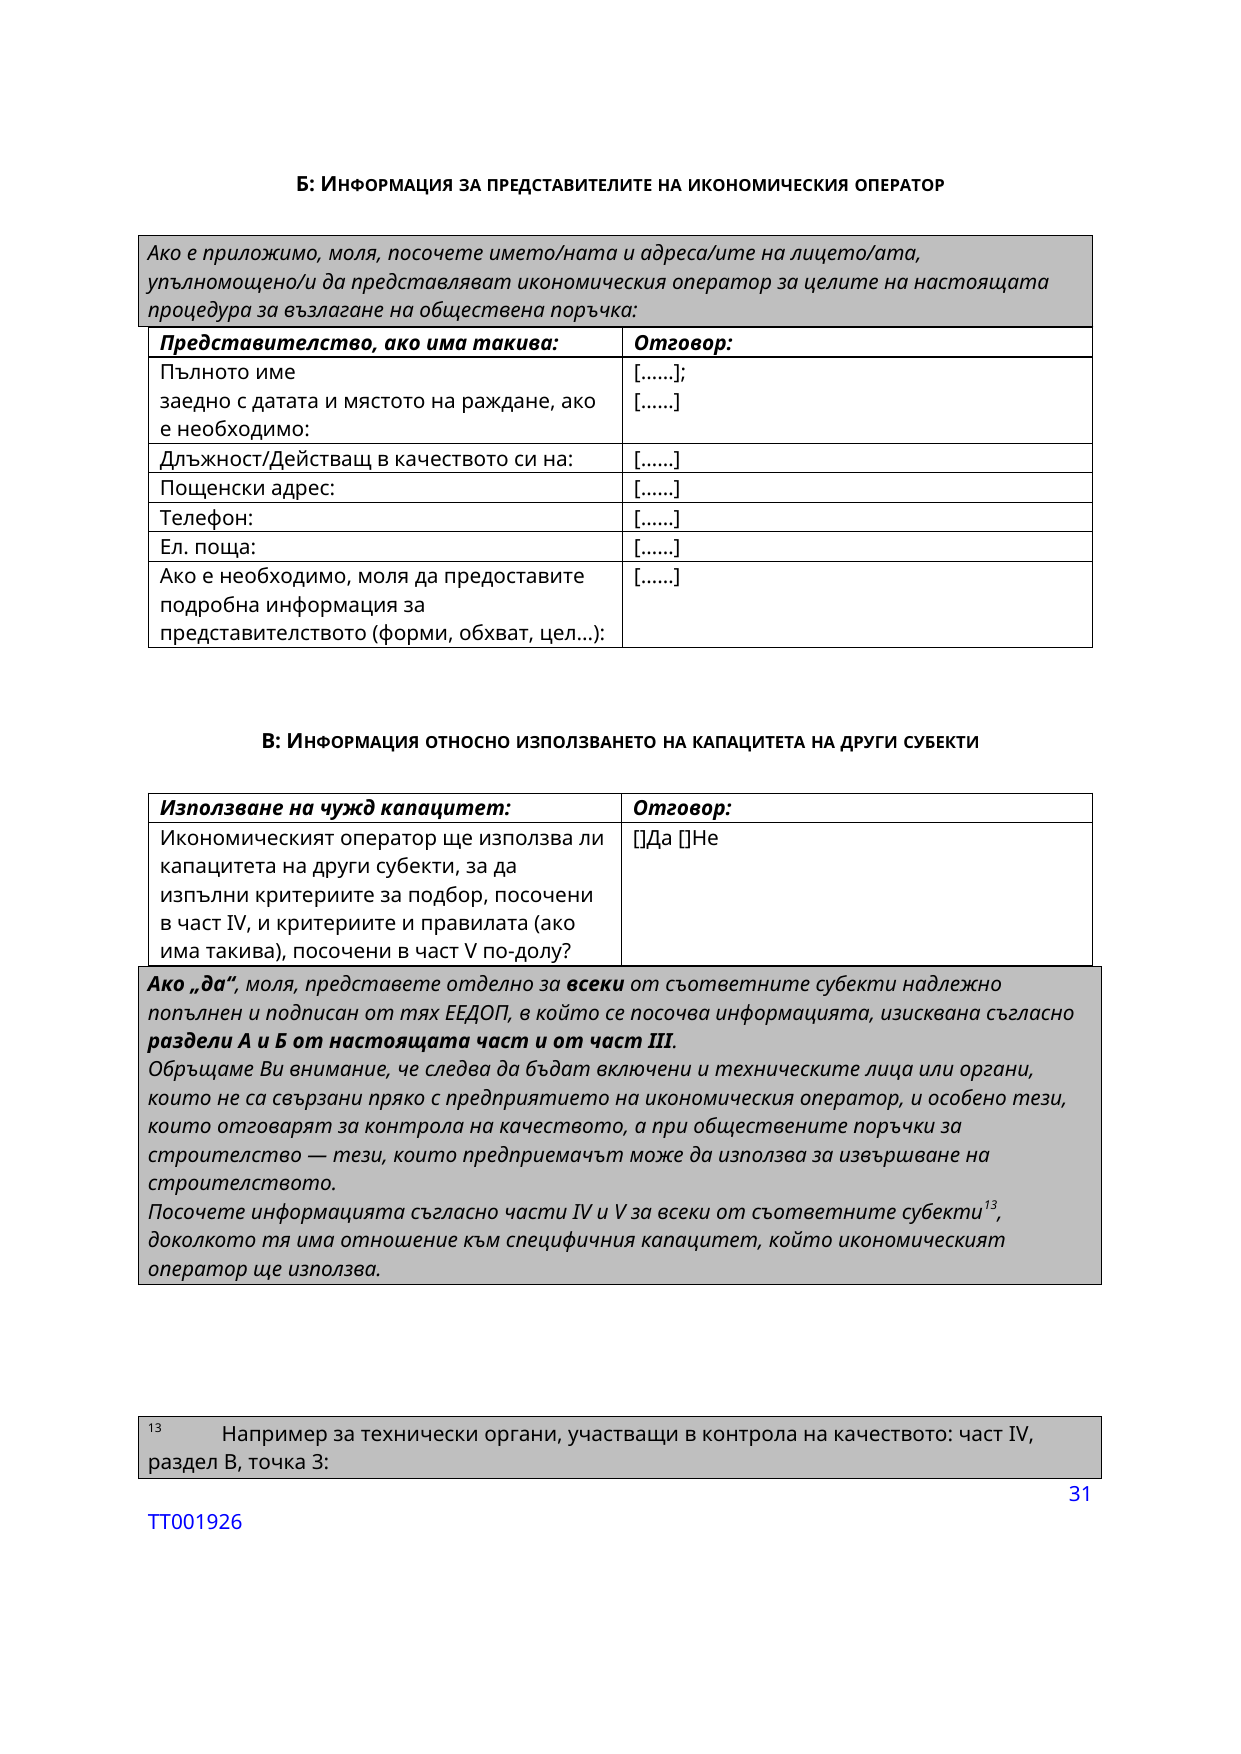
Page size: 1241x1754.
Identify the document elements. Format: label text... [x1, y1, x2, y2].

table_cell [……] [623, 503, 1092, 531]
table_header Представителство, ако има такива: [149, 328, 622, 356]
table_cell Телефон: [149, 503, 622, 531]
table_cell []Да []Не [622, 823, 1092, 965]
text Б: Информация за представителите на икономическия оператор [148, 169, 1092, 198]
text Ако е приложимо, моля, посочете името/ната и адреса/ите на лицето/ата, упълномощено/и да представляват икономическия оператор за целите на настоящата процедура за възлагане на обществена поръчка: [139, 236, 1092, 326]
table_cell [……] [623, 562, 1092, 647]
text В: Информация относно използването на капацитета на други субекти [148, 726, 1092, 755]
table_cell Икономическият оператор ще използва ли капацитета на други субекти, за да изпълни критериите за подбор, посочени в част IV, и критериите и правилата (ако има такива), посочени в част V по-долу? [149, 823, 621, 965]
table_cell [……] [623, 444, 1092, 472]
table_cell [……]; [……] [623, 358, 1092, 443]
table_cell Пълното име заедно с датата и мястото на раждане, ако е необходимо: [149, 358, 622, 443]
table_cell [……] [623, 532, 1092, 561]
table_cell Ел. поща: [149, 532, 622, 561]
table_header Отговор: [623, 328, 1092, 356]
table_header Отговор: [622, 794, 1092, 822]
table_cell Ако е необходимо, моля да предоставите подробна информация за представителството (форми, обхват, цел...): [149, 562, 622, 647]
table_cell [……] [623, 473, 1092, 502]
table_cell Пощенски адрес: [149, 473, 622, 502]
text Ако „да“, моля, представете отделно за всеки от съответните субекти надлежно попълнен и подписан от тях ЕЕДОП, в който се посочва информацията, изисквана съгласно раздели А и Б от настоящата част и от част III. Обръщаме Ви внимание, че следва да бъдат включени и техническите лица или органи, които не са свързани пряко с предприятието на икономическия оператор, и особено тези, които отговарят за контрола на качеството, а при обществените поръчки за строителство — тези, които предприемачът може да използва за извършване на строителството. Посочете информацията съгласно части IV и V за всеки от съответните субекти, доколкото тя има отношение към специфичния капацитет, който икономическият оператор ще използва. [139, 967, 1101, 1284]
table_cell Длъжност/Действащ в качеството си на: [149, 444, 622, 472]
table_header Използване на чужд капацитет: [149, 794, 621, 822]
